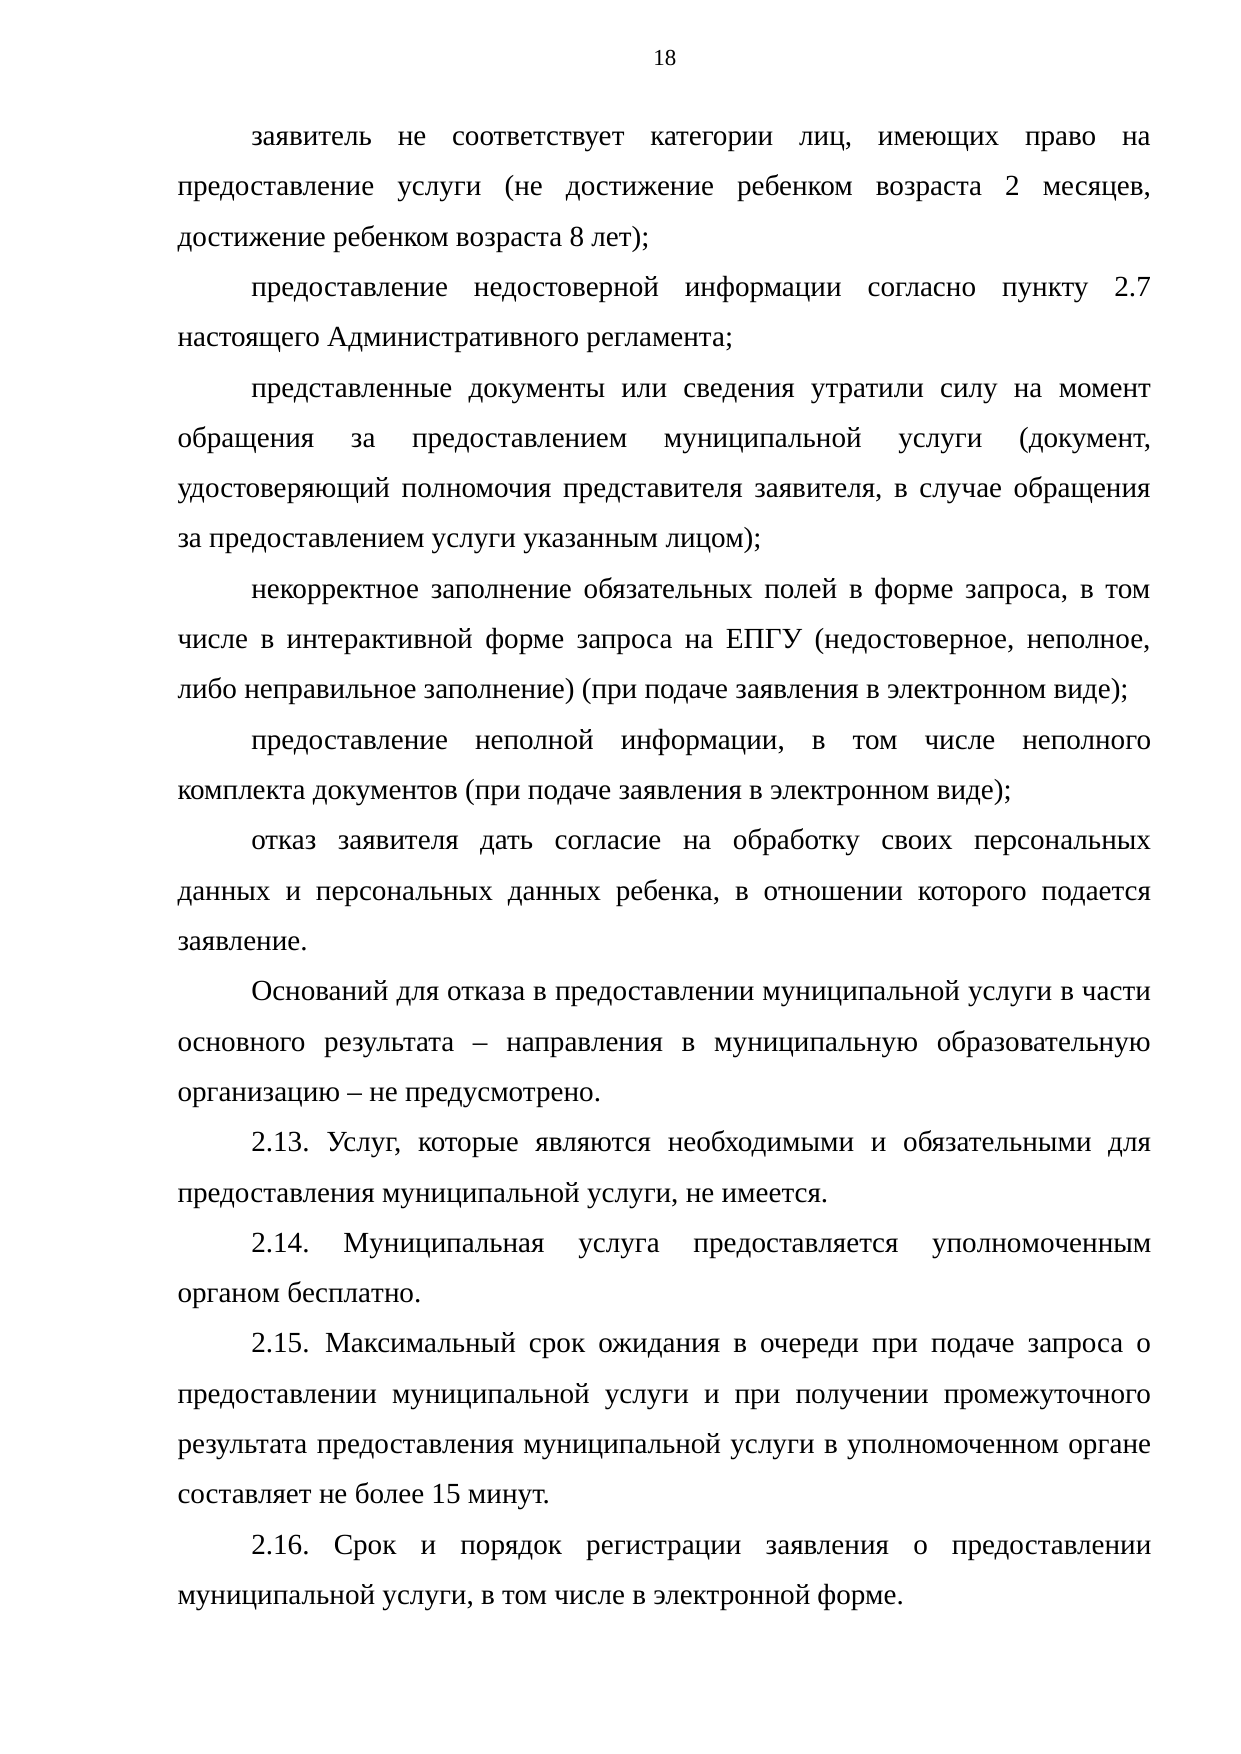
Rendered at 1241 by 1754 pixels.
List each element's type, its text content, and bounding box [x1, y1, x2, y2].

text 2.13. Услуг, которые являются необходимыми и обязательными для предоставления муниципальной услуги, не имеется. [177, 1124, 1152, 1208]
text 2.16. Срок и порядок регистрации заявления о предоставлении муниципальной услуги, в том числе в электронной форме. [177, 1527, 1152, 1611]
text отказ заявителя дать согласие на обработку своих персональных данных и персональных данных ребенка, в отношении которого подается заявление. [177, 822, 1152, 957]
text предоставление недостоверной информации согласно пункту 2.7 настоящего Административного регламента; [177, 269, 1152, 353]
text 2.14. Муниципальная услуга предоставляется уполномоченным органом бесплатно. [177, 1225, 1152, 1309]
text предоставление неполной информации, в том числе неполного комплекта документов (при подаче заявления в электронном виде); [177, 722, 1152, 806]
text заявитель не соответствует категории лиц, имеющих право на предоставление услуги (не достижение ребенком возраста 2 месяцев, достижение ребенком возраста 8 лет); [177, 118, 1152, 252]
text 2.15. Максимальный срок ожидания в очереди при подаче запроса о предоставлении муниципальной услуги и при получении промежуточного результата предоставления муниципальной услуги в уполномоченном органе составляет не более 15 минут. [177, 1326, 1152, 1510]
text некорректное заполнение обязательных полей в форме запроса, в том числе в интерактивной форме запроса на ЕПГУ (недостоверное, неполное, либо неправильное заполнение) (при подаче заявления в электронном виде); [177, 571, 1152, 705]
text представленные документы или сведения утратили силу на момент обращения за предоставлением муниципальной услуги (документ, удостоверяющий полномочия представителя заявителя, в случае обращения за предоставлением услуги указанным лицом); [177, 370, 1152, 554]
text Оснований для отказа в предоставлении муниципальной услуги в части основного результата – направления в муниципальную образовательную организацию – не предусмотрено. [177, 973, 1152, 1108]
